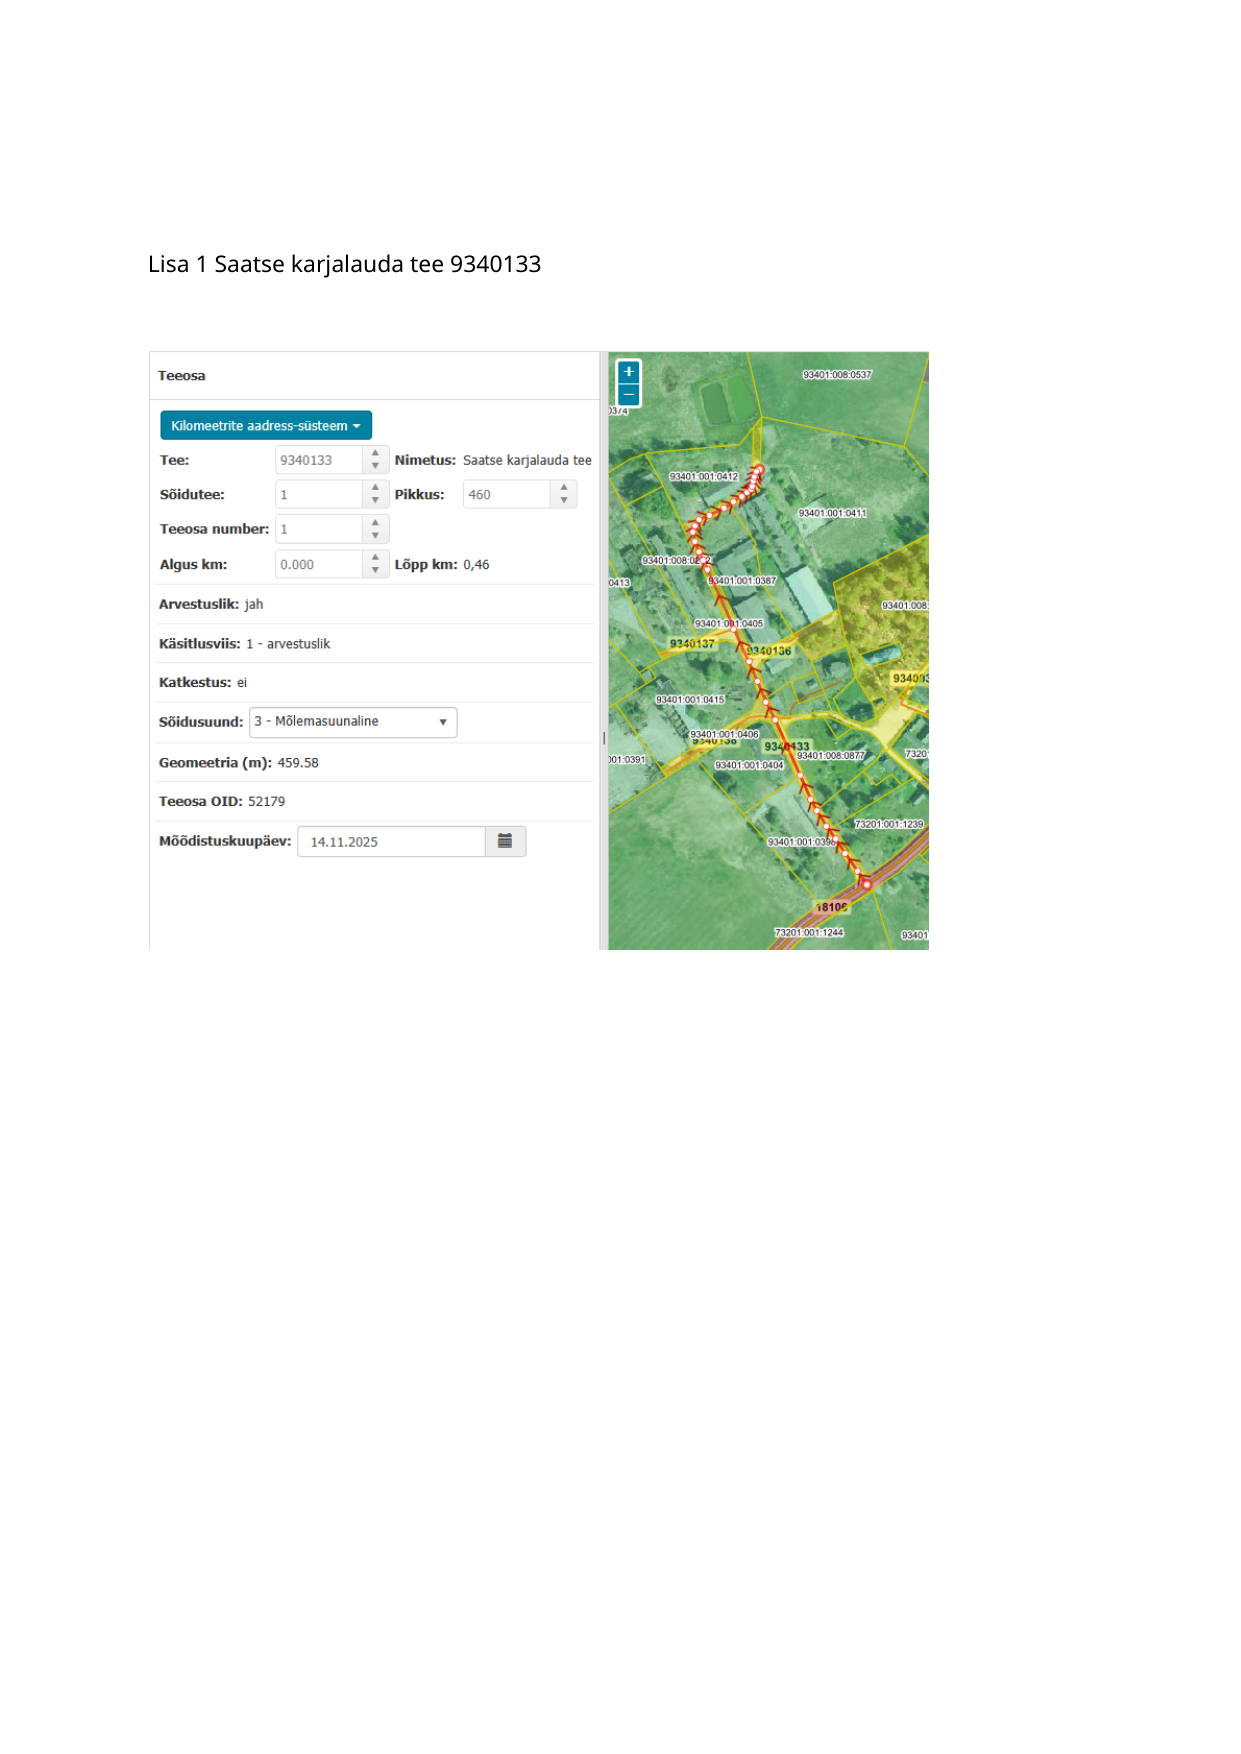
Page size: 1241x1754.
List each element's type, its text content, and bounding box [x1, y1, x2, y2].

picture [147, 349, 929, 950]
text Lisa 1 Saatse karjalauda tee 9340133 [148, 248, 1093, 280]
